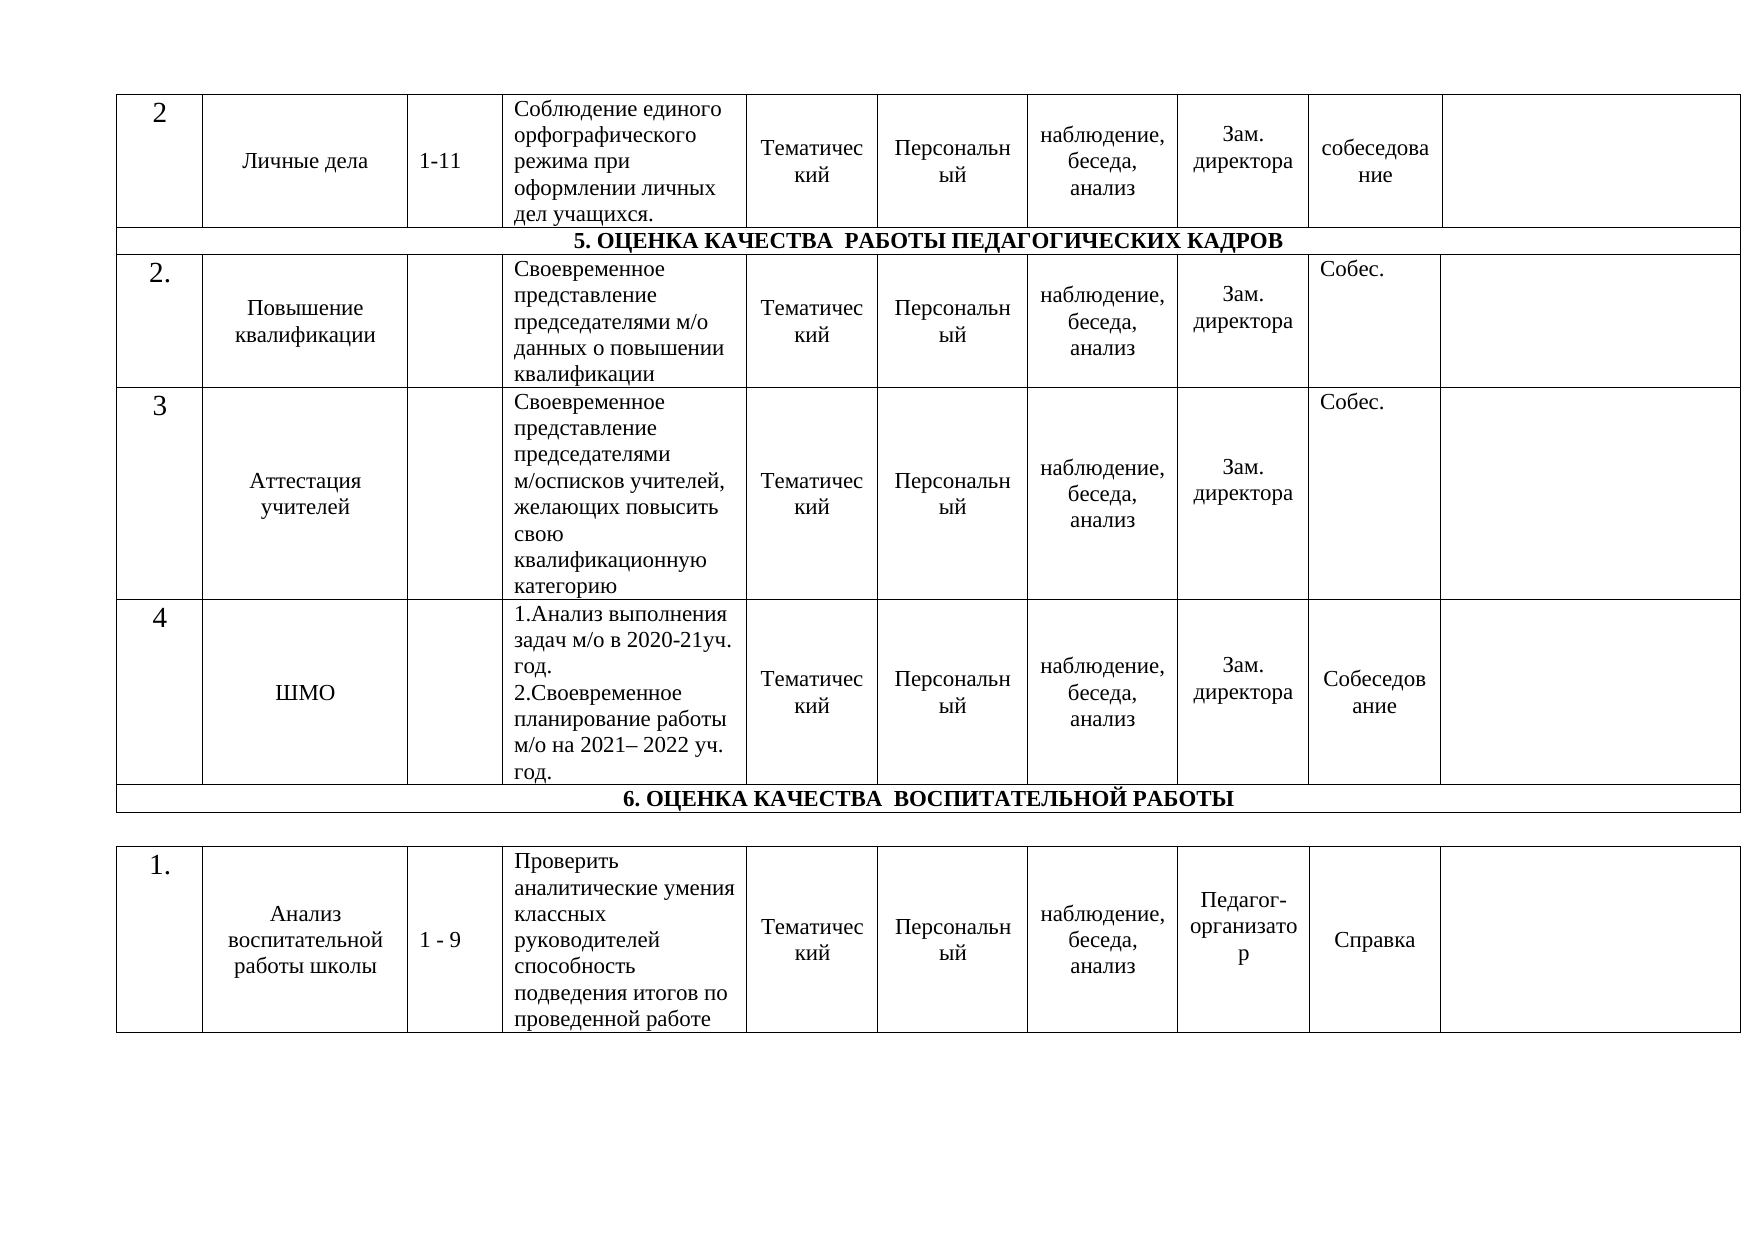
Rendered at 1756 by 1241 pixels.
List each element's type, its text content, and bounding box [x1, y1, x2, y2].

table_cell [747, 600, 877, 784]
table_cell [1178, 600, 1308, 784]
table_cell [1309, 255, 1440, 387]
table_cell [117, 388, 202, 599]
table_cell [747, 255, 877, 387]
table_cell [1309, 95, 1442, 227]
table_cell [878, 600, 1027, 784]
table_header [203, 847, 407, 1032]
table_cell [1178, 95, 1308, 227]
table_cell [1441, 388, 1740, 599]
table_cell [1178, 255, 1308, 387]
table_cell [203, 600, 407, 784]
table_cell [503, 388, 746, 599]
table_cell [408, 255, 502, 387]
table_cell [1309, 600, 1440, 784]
table_cell Персональный [878, 95, 1027, 227]
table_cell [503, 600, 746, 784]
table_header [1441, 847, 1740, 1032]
table_cell 2 [117, 95, 202, 227]
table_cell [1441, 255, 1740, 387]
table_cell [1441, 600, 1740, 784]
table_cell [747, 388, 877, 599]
table_cell 1-11 [408, 95, 502, 227]
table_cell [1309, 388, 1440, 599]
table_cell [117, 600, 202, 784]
table_cell Соблюдение единого орфографического режима при оформлении личных дел учащихся. [503, 95, 746, 227]
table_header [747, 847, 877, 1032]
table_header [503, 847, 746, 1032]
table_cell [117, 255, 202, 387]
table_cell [1028, 95, 1177, 227]
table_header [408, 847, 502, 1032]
table_cell Личные дела [203, 95, 407, 227]
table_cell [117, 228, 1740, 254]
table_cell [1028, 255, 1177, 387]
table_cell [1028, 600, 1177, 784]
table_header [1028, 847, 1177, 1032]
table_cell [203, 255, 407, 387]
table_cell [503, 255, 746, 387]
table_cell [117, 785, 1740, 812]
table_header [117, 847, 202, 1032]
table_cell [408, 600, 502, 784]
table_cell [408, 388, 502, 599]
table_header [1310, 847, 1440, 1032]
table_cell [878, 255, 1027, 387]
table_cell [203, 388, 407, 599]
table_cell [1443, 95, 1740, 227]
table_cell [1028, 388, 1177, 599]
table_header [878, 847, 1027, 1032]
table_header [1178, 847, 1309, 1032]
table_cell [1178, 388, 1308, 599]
table_cell Тематический [747, 95, 877, 227]
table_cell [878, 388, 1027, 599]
